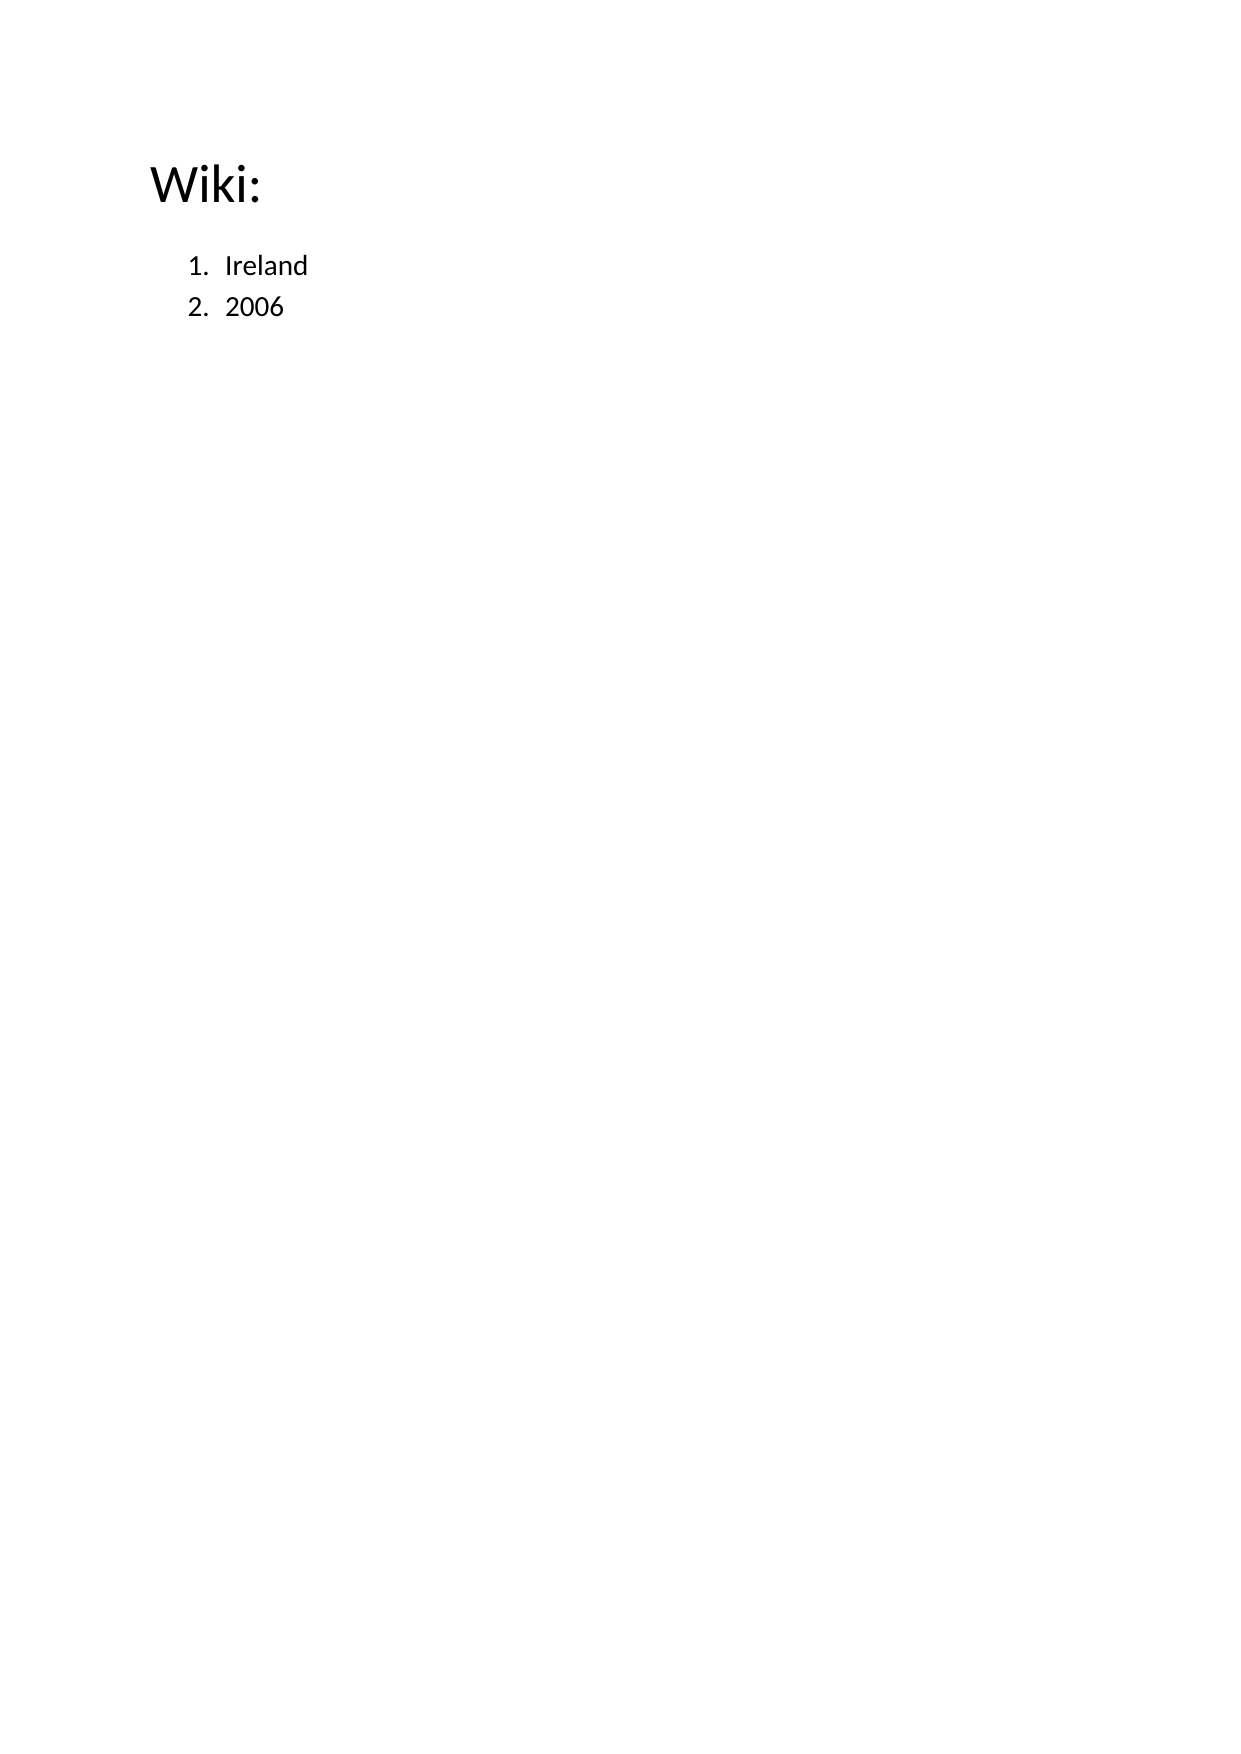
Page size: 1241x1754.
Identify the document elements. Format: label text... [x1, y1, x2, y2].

list Ireland [187, 247, 1090, 282]
list 2006 [187, 288, 1090, 323]
text Wiki: [150, 150, 1090, 216]
